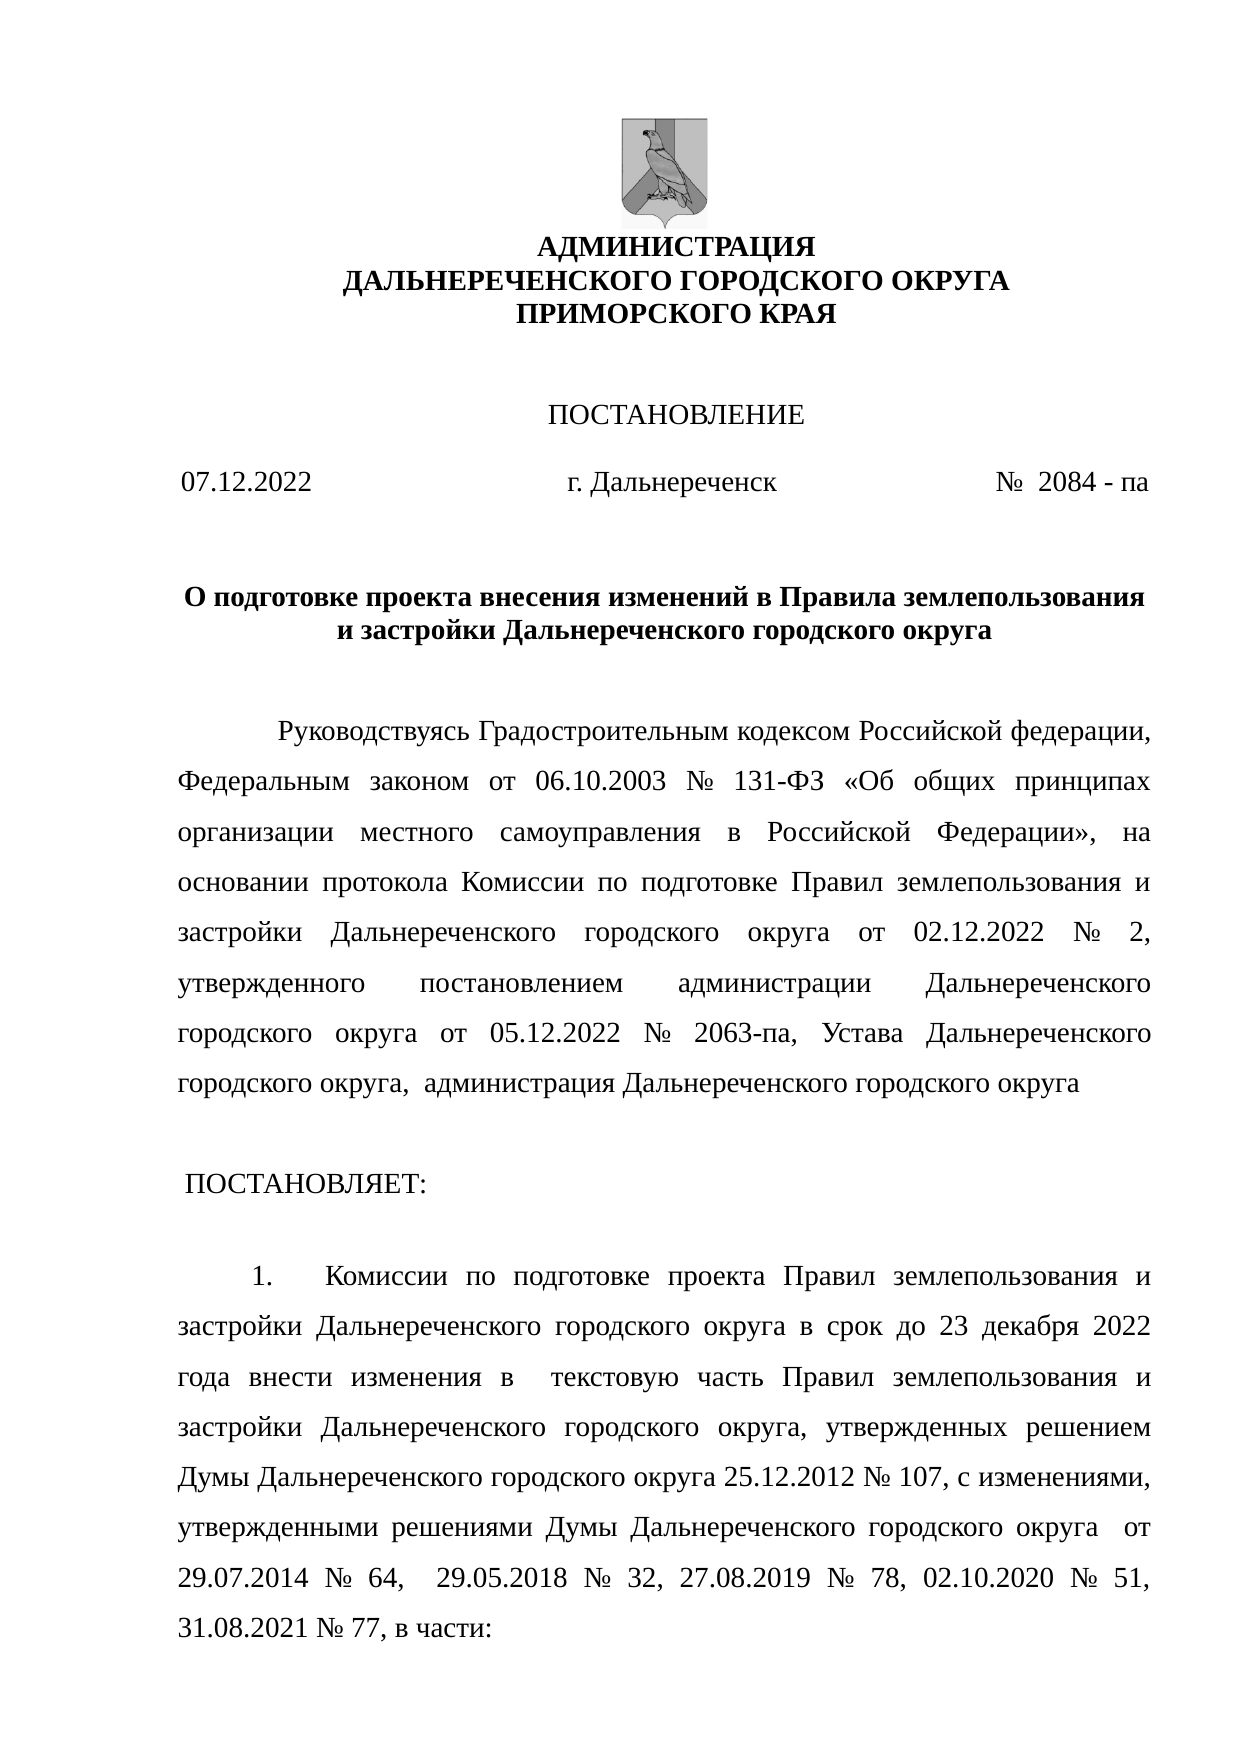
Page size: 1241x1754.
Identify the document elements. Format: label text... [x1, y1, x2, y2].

table_header АДМИНИСТРАЦИЯ ДАЛЬНЕРЕЧЕНСКОГО ГОРОДСКОГО ОКРУГА ПРИМОРСКОГО КРАЯ ПОСТАНОВЛЕНИЕ 07.12.2022 г. Дальнереченск № 2084 - па [166, 229, 1157, 497]
picture [621, 118, 708, 229]
text Руководствуясь Градостроительным кодексом Российской федерации, Федеральным законом от 06.10.2003 № 131-ФЗ «Об общих принципах организации местного самоуправления в Российской Федерации», на основании протокола Комиссии по подготовке Правил землепользования и застройки Дальнереченского городского округа от 02.12.2022 № 2, утвержденного постановлением администрации Дальнереченского городского округа от 05.12.2022 № 2063-па, Устава Дальнереченского городского округа, администрация Дальнереченского городского округа [177, 713, 1152, 1099]
list Комиссии по подготовке проекта Правил землепользования и застройки Дальнереченского городского округа в срок до 23 декабря 2022 года внести изменения в текстовую часть Правил землепользования и застройки Дальнереченского городского округа, утвержденных решением Думы Дальнереченского городского округа 25.12.2012 № 107, с изменениями, утвержденными решениями Думы Дальнереченского городского округа от 29.07.2014 № 64, 29.05.2018 № 32, 27.08.2019 № 78, 02.10.2020 № 51, 31.08.2021 № 77, в части: [177, 1258, 1152, 1644]
text О подготовке проекта внесения изменений в Правила землепользования и застройки Дальнереченского городского округа [177, 579, 1152, 646]
text ПОСТАНОВЛЯЕТ: [173, 1166, 1152, 1199]
